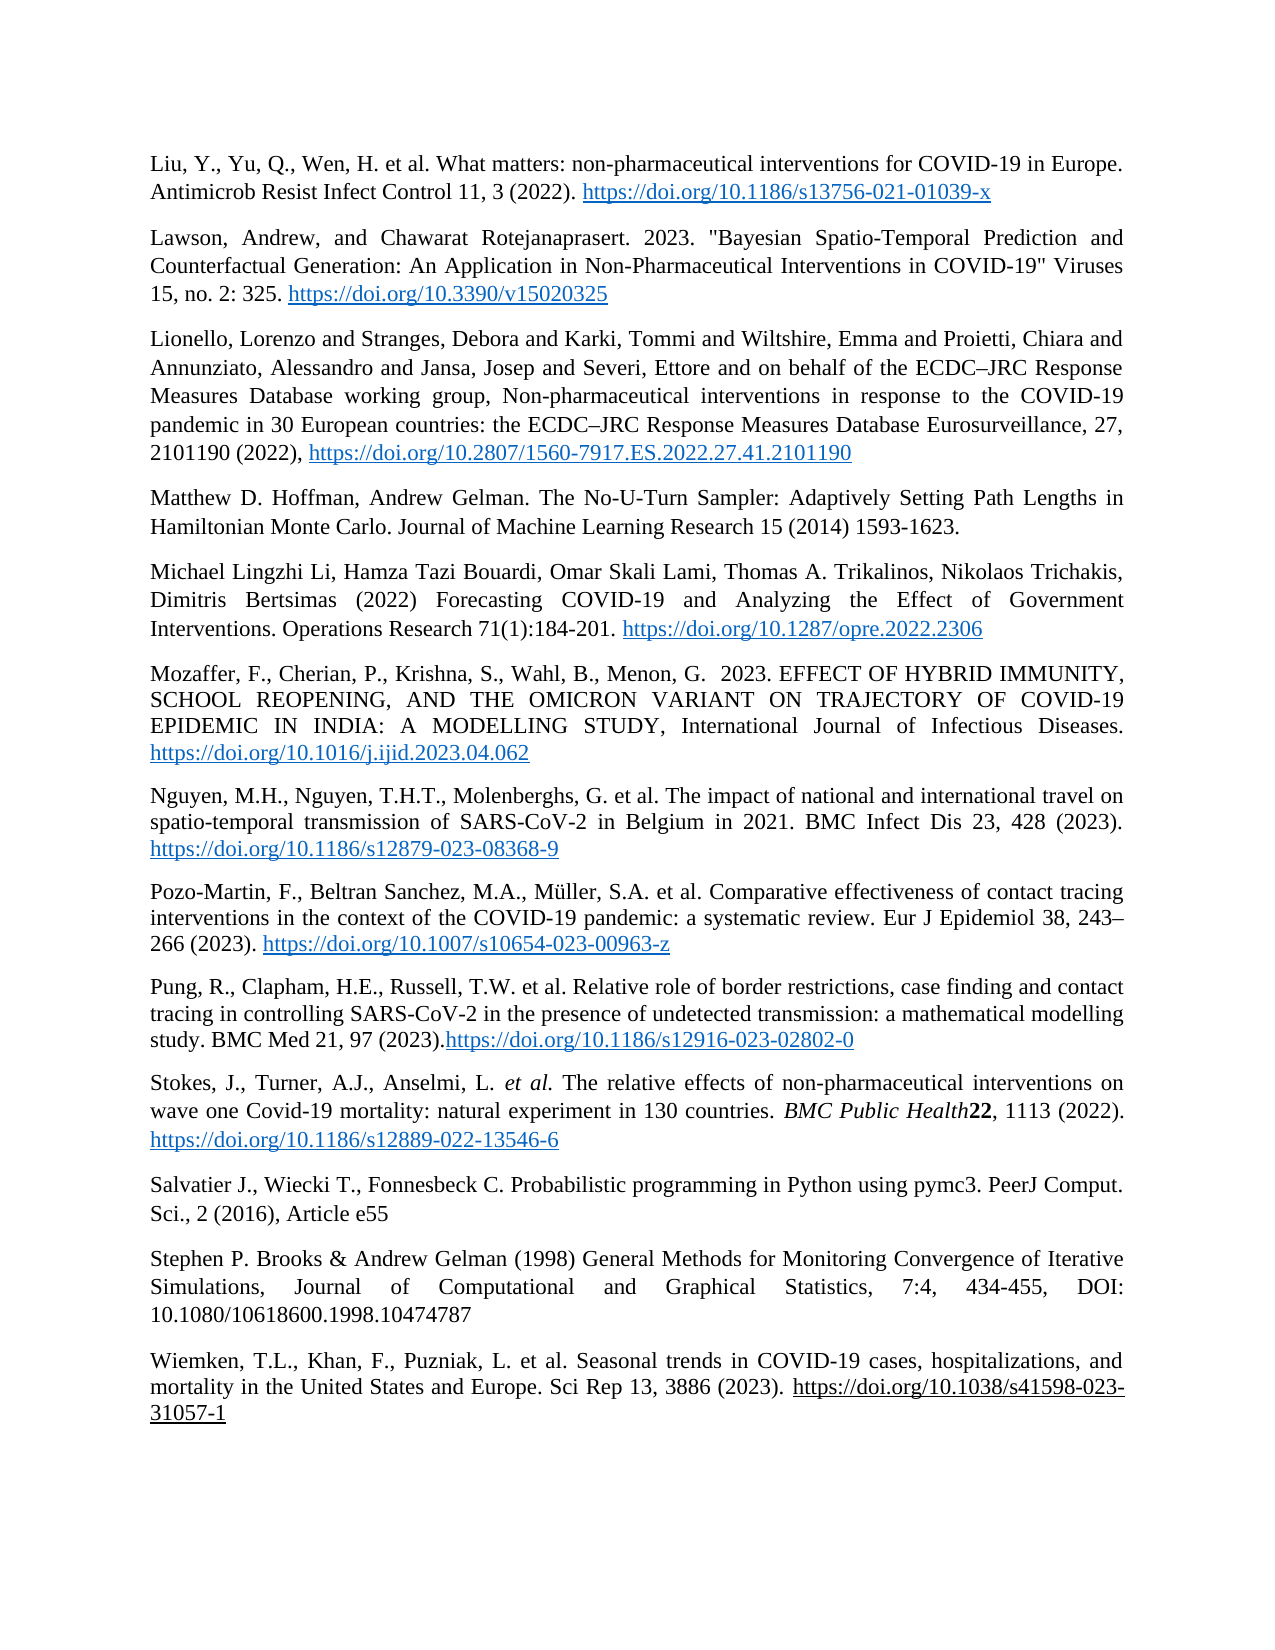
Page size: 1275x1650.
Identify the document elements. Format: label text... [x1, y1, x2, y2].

text Michael Lingzhi Li, Hamza Tazi Bouardi, Omar Skali Lami, Thomas A. Trikalinos, Nikolaos Trichakis, Dimitris Bertsimas (2022) Forecasting COVID-19 and Analyzing the Effect of Government Interventions. Operations Research 71(1):184-201. https://doi.org/10.1287/opre.2022.2306 [150, 558, 1125, 641]
text Stokes, J., Turner, A.J., Anselmi, L. et al. The relative effects of non-pharmaceutical interventions on wave one Covid-19 mortality: natural experiment in 130 countries. BMC Public Health22, 1113 (2022). https://doi.org/10.1186/s12889-022-13546-6 [150, 1069, 1125, 1152]
text Stephen P. Brooks & Andrew Gelman (1998) General Methods for Monitoring Convergence of Iterative Simulations, Journal of Computational and Graphical Statistics, 7:4, 434-455, DOI: 10.1080/10618600.1998.10474787 [150, 1245, 1125, 1328]
text Pung, R., Clapham, H.E., Russell, T.W. et al. Relative role of border restrictions, case finding and contact tracing in controlling SARS-CoV-2 in the presence of undetected transmission: a mathematical modelling study. BMC Med 21, 97 (2023).https://doi.org/10.1186/s12916-023-02802-0 [150, 973, 1125, 1052]
text Lionello, Lorenzo and Stranges, Debora and Karki, Tommi and Wiltshire, Emma and Proietti, Chiara and Annunziato, Alessandro and Jansa, Josep and Severi, Ettore and on behalf of the ECDC–JRC Response Measures Database working group, Non-pharmaceutical interventions in response to the COVID-19 pandemic in 30 European countries: the ECDC–JRC Response Measures Database Eurosurveillance, 27, 2101190 (2022), https://doi.org/10.2807/1560-7917.ES.2022.27.41.2101190 [150, 326, 1125, 466]
text Mozaffer, F., Cherian, P., Krishna, S., Wahl, B., Menon, G. 2023. EFFECT OF HYBRID IMMUNITY, SCHOOL REOPENING, AND THE OMICRON VARIANT ON TRAJECTORY OF COVID-19 EPIDEMIC IN INDIA: A MODELLING STUDY, International Journal of Infectious Diseases. https://doi.org/10.1016/j.ijid.2023.04.062 [150, 660, 1125, 765]
text Pozo-Martin, F., Beltran Sanchez, M.A., Müller, S.A. et al. Comparative effectiveness of contact tracing interventions in the context of the COVID-19 pandemic: a systematic review. Eur J Epidemiol 38, 243–266 (2023). https://doi.org/10.1007/s10654-023-00963-z [150, 878, 1125, 957]
text Nguyen, M.H., Nguyen, T.H.T., Molenberghs, G. et al. The impact of national and international travel on spatio-temporal transmission of SARS-CoV-2 in Belgium in 2021. BMC Infect Dis 23, 428 (2023). https://doi.org/10.1186/s12879-023-08368-9 [150, 782, 1125, 861]
text Salvatier J., Wiecki T., Fonnesbeck C. Probabilistic programming in Python using pymc3. PeerJ Comput. Sci., 2 (2016), Article e55 [150, 1171, 1125, 1226]
text Matthew D. Hoffman, Andrew Gelman. The No-U-Turn Sampler: Adaptively Setting Path Lengths in Hamiltonian Monte Carlo. Journal of Machine Learning Research 15 (2014) 1593-1623. [150, 484, 1125, 539]
text Wiemken, T.L., Khan, F., Puzniak, L. et al. Seasonal trends in COVID-19 cases, hospitalizations, and mortality in the United States and Europe. Sci Rep 13, 3886 (2023). https://doi.org/10.1038/s41598-023-31057-1 [150, 1347, 1125, 1426]
text Liu, Y., Yu, Q., Wen, H. et al. What matters: non-pharmaceutical interventions for COVID-19 in Europe. Antimicrob Resist Infect Control 11, 3 (2022). https://doi.org/10.1186/s13756-021-01039-x [150, 150, 1125, 205]
text Lawson, Andrew, and Chawarat Rotejanaprasert. 2023. "Bayesian Spatio-Temporal Prediction and Counterfactual Generation: An Application in Non-Pharmaceutical Interventions in COVID-19" Viruses 15, no. 2: 325. https://doi.org/10.3390/v15020325 [150, 223, 1125, 307]
